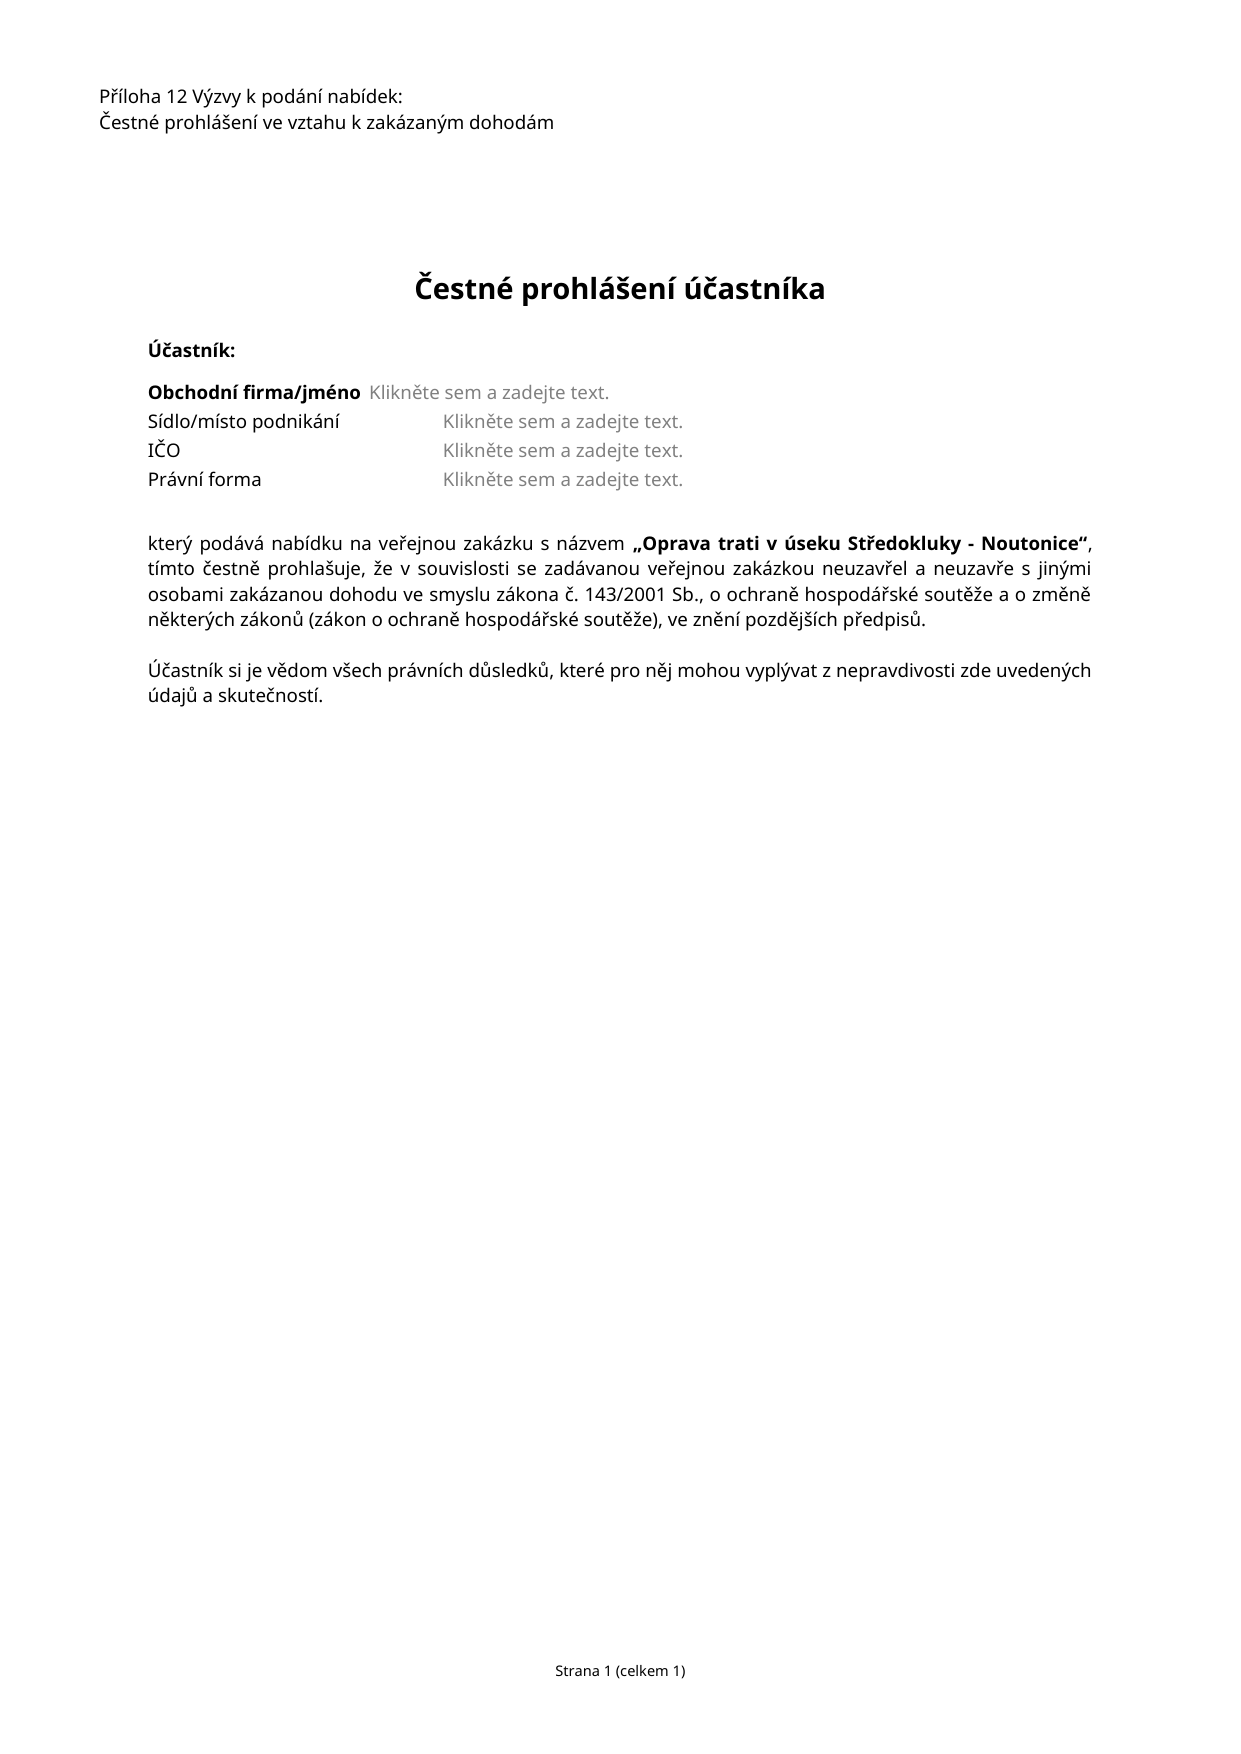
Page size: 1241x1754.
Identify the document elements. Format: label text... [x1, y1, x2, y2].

text Sídlo/místo podnikání [148, 405, 1093, 434]
text Obchodní firma/jméno [148, 376, 1093, 405]
text Účastník si je vědom všech právních důsledků, které pro něj mohou vyplývat z nepravdivosti zde uvedených údajů a skutečností. [148, 657, 1093, 708]
text Právní forma [148, 463, 1093, 492]
text IČO [148, 434, 1093, 463]
text Účastník: [148, 333, 1093, 364]
title Čestné prohlášení účastníka [148, 268, 1093, 308]
text který podává nabídku na veřejnou zakázku s názvem „Oprava trati v úseku Středokluky - Noutonice“, tímto čestně prohlašuje, že v souvislosti se zadávanou veřejnou zakázkou neuzavřel a neuzavře s jinými osobami zakázanou dohodu ve smyslu zákona č. 143/2001 Sb., o ochraně hospodářské soutěže a o změně některých zákonů (zákon o ochraně hospodářské soutěže), ve znění pozdějších předpisů. [148, 530, 1093, 632]
